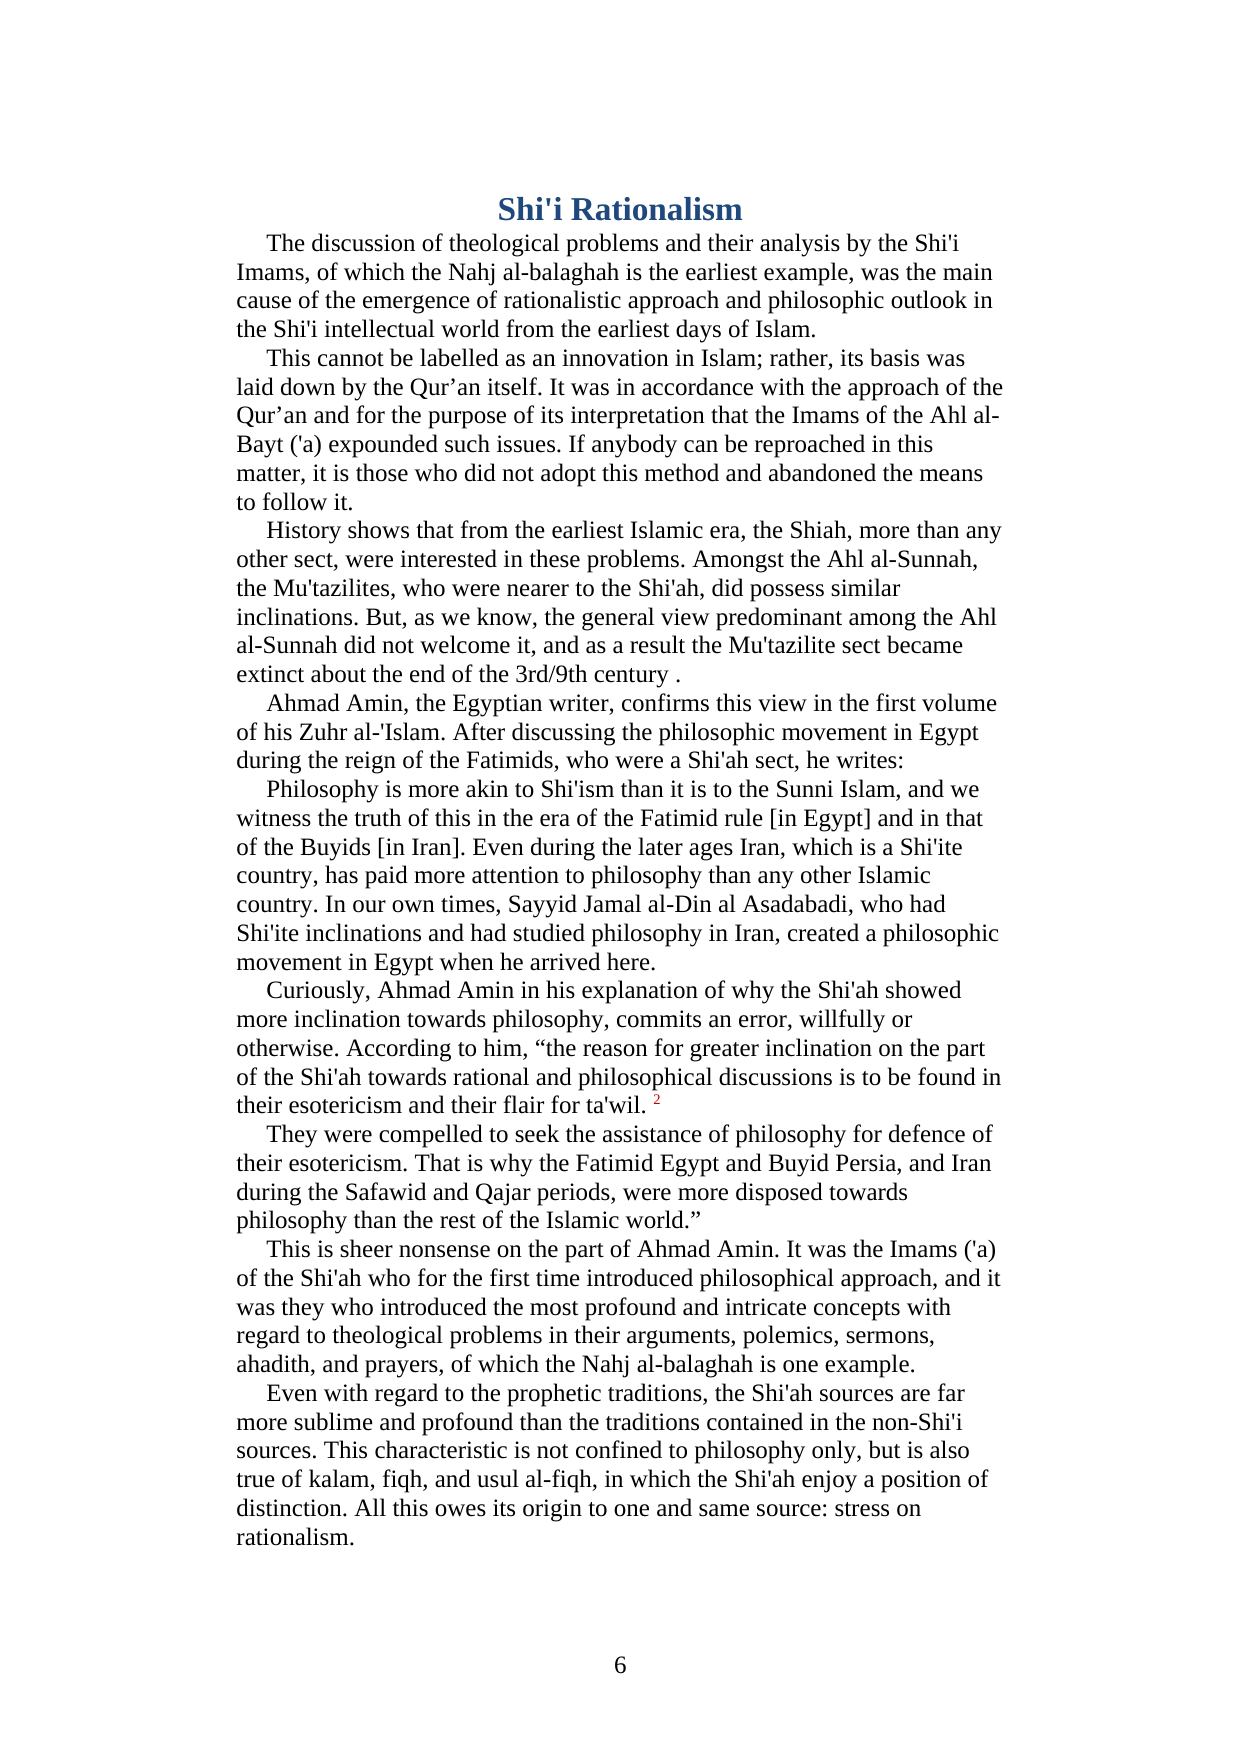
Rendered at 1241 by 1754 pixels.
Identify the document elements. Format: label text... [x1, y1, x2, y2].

text Even with regard to the prophetic traditions, the Shi'ah sources are far more sublime and profound than the traditions contained in the non-Shi'i sources. This characteristic is not confined to philosophy only, but is also true of kalam, fiqh, and usul al-fiqh, in which the Shi'ah enjoy a position of distinction. All this owes its origin to one and same source: stress on rationalism. [236, 1378, 1004, 1551]
subtitle Shi'i Rationalism [236, 190, 1004, 228]
text Curiously, Ahmad Amin in his explanation of why the Shi'ah showed more inclination towards philosophy, commits an error, willfully or otherwise. According to him, “the reason for greater inclination on the part of the Shi'ah towards rational and philosophical discussions is to be found in their esotericism and their flair for ta'wil. 2 [236, 976, 1004, 1119]
text The discussion of theological problems and their analysis by the Shi'i Imams, of which the Nahj al-balaghah is the earliest example, was the main cause of the emergence of rationalistic approach and philosophic outlook in the Shi'i intellectual world from the earliest days of Islam. [236, 228, 1004, 343]
text They were compelled to seek the assistance of philosophy for defence of their esotericism. That is why the Fatimid Egypt and Buyid Persia, and Iran during the Safawid and Qajar periods, were more disposed towards philosophy than the rest of the Islamic world.” [236, 1119, 1004, 1234]
text This cannot be labelled as an innovation in Islam; rather, its basis was laid down by the Qur’an itself. It was in accordance with the approach of the Qur’an and for the purpose of its interpretation that the Imams of the Ahl al-Bayt ('a) expounded such issues. If anybody can be reproached in this matter, it is those who did not adopt this method and abandoned the means to follow it. [236, 343, 1004, 516]
text This is sheer nonsense on the part of Ahmad Amin. It was the Imams ('a) of the Shi'ah who for the first time introduced philosophical approach, and it was they who introduced the most profound and intricate concepts with regard to theological problems in their arguments, polemics, sermons, ahadith, and prayers, of which the Nahj al-balaghah is one example. [236, 1234, 1004, 1378]
text Ahmad Amin, the Egyptian writer, confirms this view in the first volume of his Zuhr al-'Islam. After discussing the philosophic movement in Egypt during the reign of the Fatimids, who were a Shi'ah sect, he writes: [236, 688, 1004, 774]
text Philosophy is more akin to Shi'ism than it is to the Sunni Islam, and we witness the truth of this in the era of the Fatimid rule [in Egypt] and in that of the Buyids [in Iran]. Even during the later ages Iran, which is a Shi'ite country, has paid more attention to philosophy than any other Islamic country. In our own times, Sayyid Jamal al-Din al Asadabadi, who had Shi'ite inclinations and had studied philosophy in Iran, created a philosophic movement in Egypt when he arrived here. [236, 774, 1004, 976]
text History shows that from the earliest Islamic era, the Shiah, more than any other sect, were interested in these problems. Amongst the Ahl al-Sunnah, the Mu'tazilites, who were nearer to the Shi'ah, did possess similar inclinations. But, as we know, the general view predominant among the Ahl al-Sunnah did not welcome it, and as a result the Mu'tazilite sect became extinct about the end of the 3rd/9th century . [236, 516, 1004, 688]
